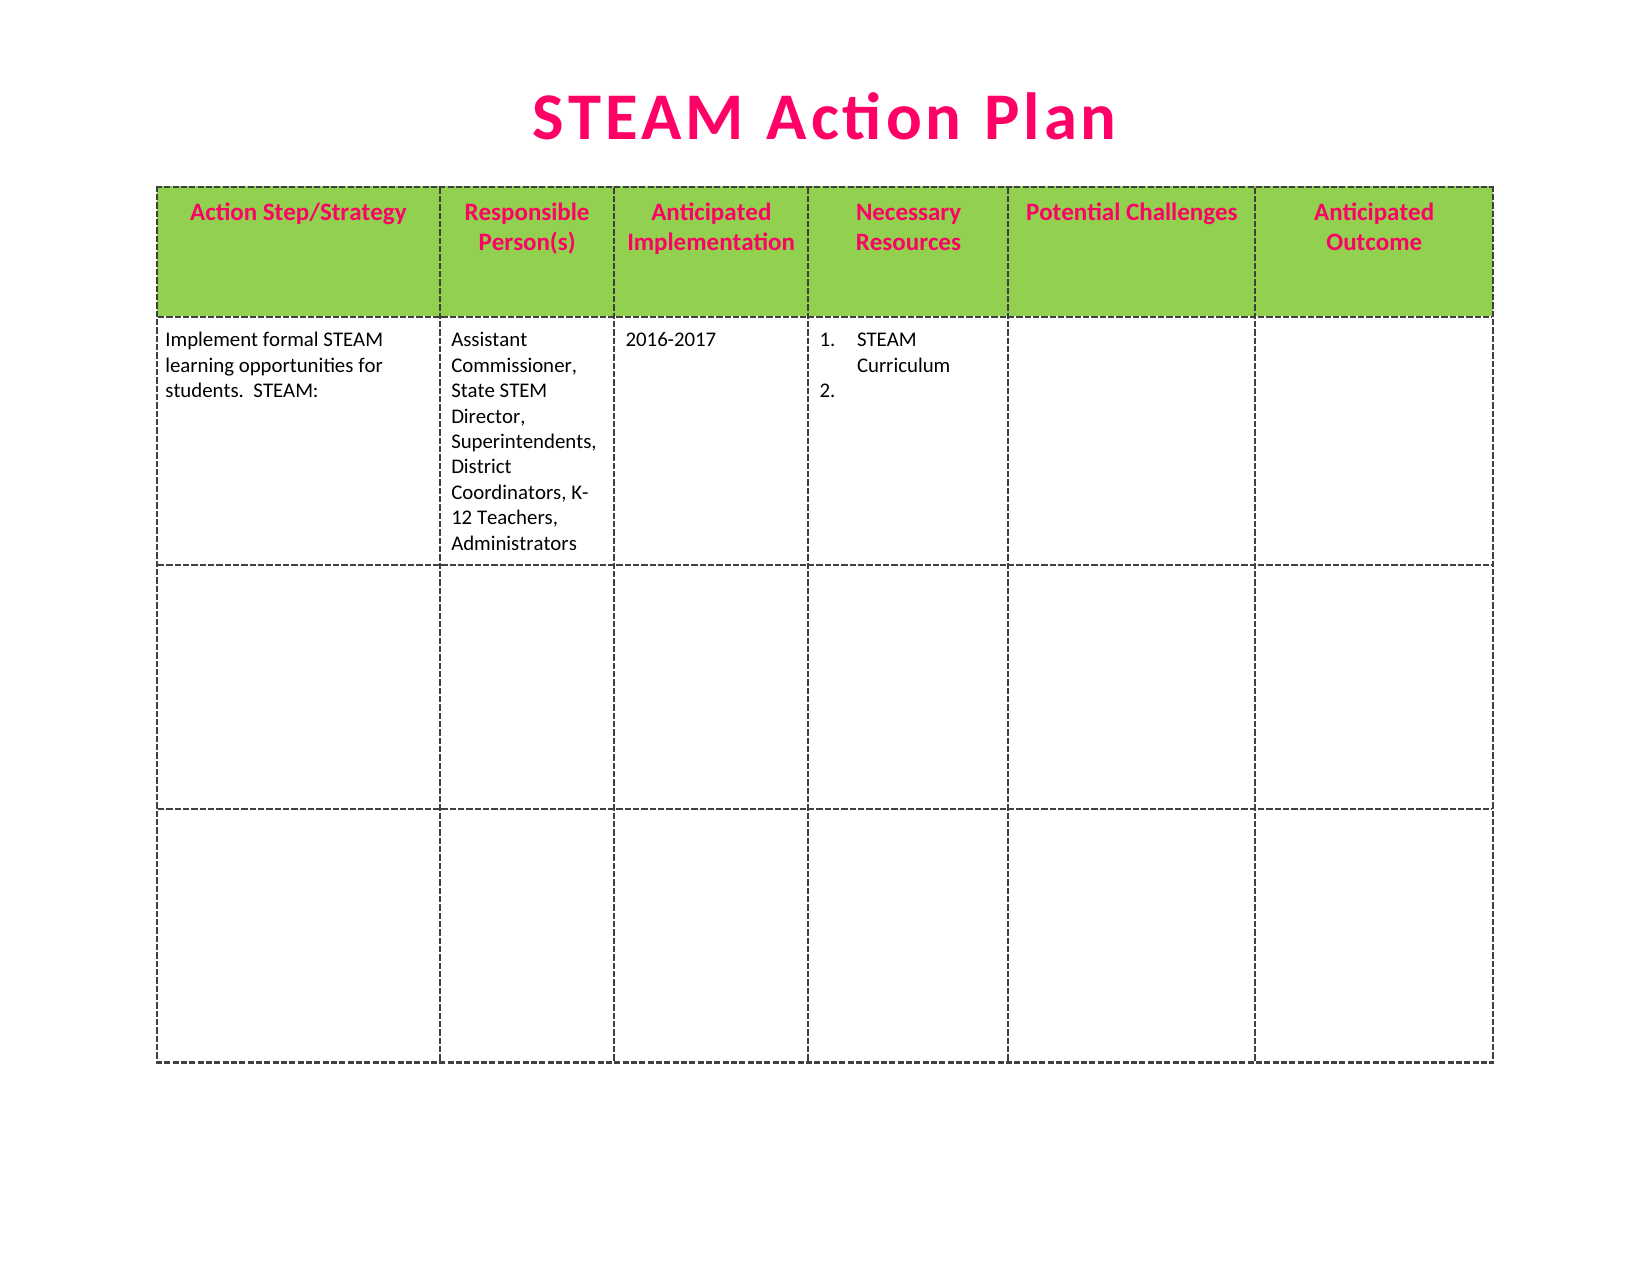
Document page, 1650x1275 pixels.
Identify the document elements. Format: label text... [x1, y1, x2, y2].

table_header Action Step/Strategy [157, 186, 440, 316]
table_cell [157, 808, 440, 1061]
table_cell Implement formal STEAM learning opportunities for students. STEAM: [157, 316, 440, 564]
table_cell [157, 564, 440, 808]
table_cell [1008, 564, 1255, 808]
table_cell [1008, 316, 1255, 564]
table_cell [614, 808, 808, 1061]
table_header Necessary Resources [808, 186, 1008, 316]
table_header Potential Challenges [1008, 186, 1255, 316]
table_cell [1255, 808, 1493, 1061]
table_cell [808, 564, 1008, 808]
table_header Anticipated Outcome [1255, 186, 1493, 316]
table_cell Assistant Commissioner, State STEM Director, Superintendents, District Coordinators, K-12 Teachers, Administrators [440, 316, 614, 564]
table_cell [440, 808, 614, 1061]
table_header Responsible Person(s) [440, 186, 614, 316]
table_cell [1255, 564, 1493, 808]
table_header Anticipated Implementation [614, 186, 808, 316]
table_cell [440, 564, 614, 808]
table_cell [614, 564, 808, 808]
table_cell [1255, 316, 1493, 564]
table_cell STEAM Curriculum [808, 316, 1008, 564]
table_cell [808, 808, 1008, 1061]
table_cell [1008, 808, 1255, 1061]
table_cell 2016-2017 [614, 316, 808, 564]
